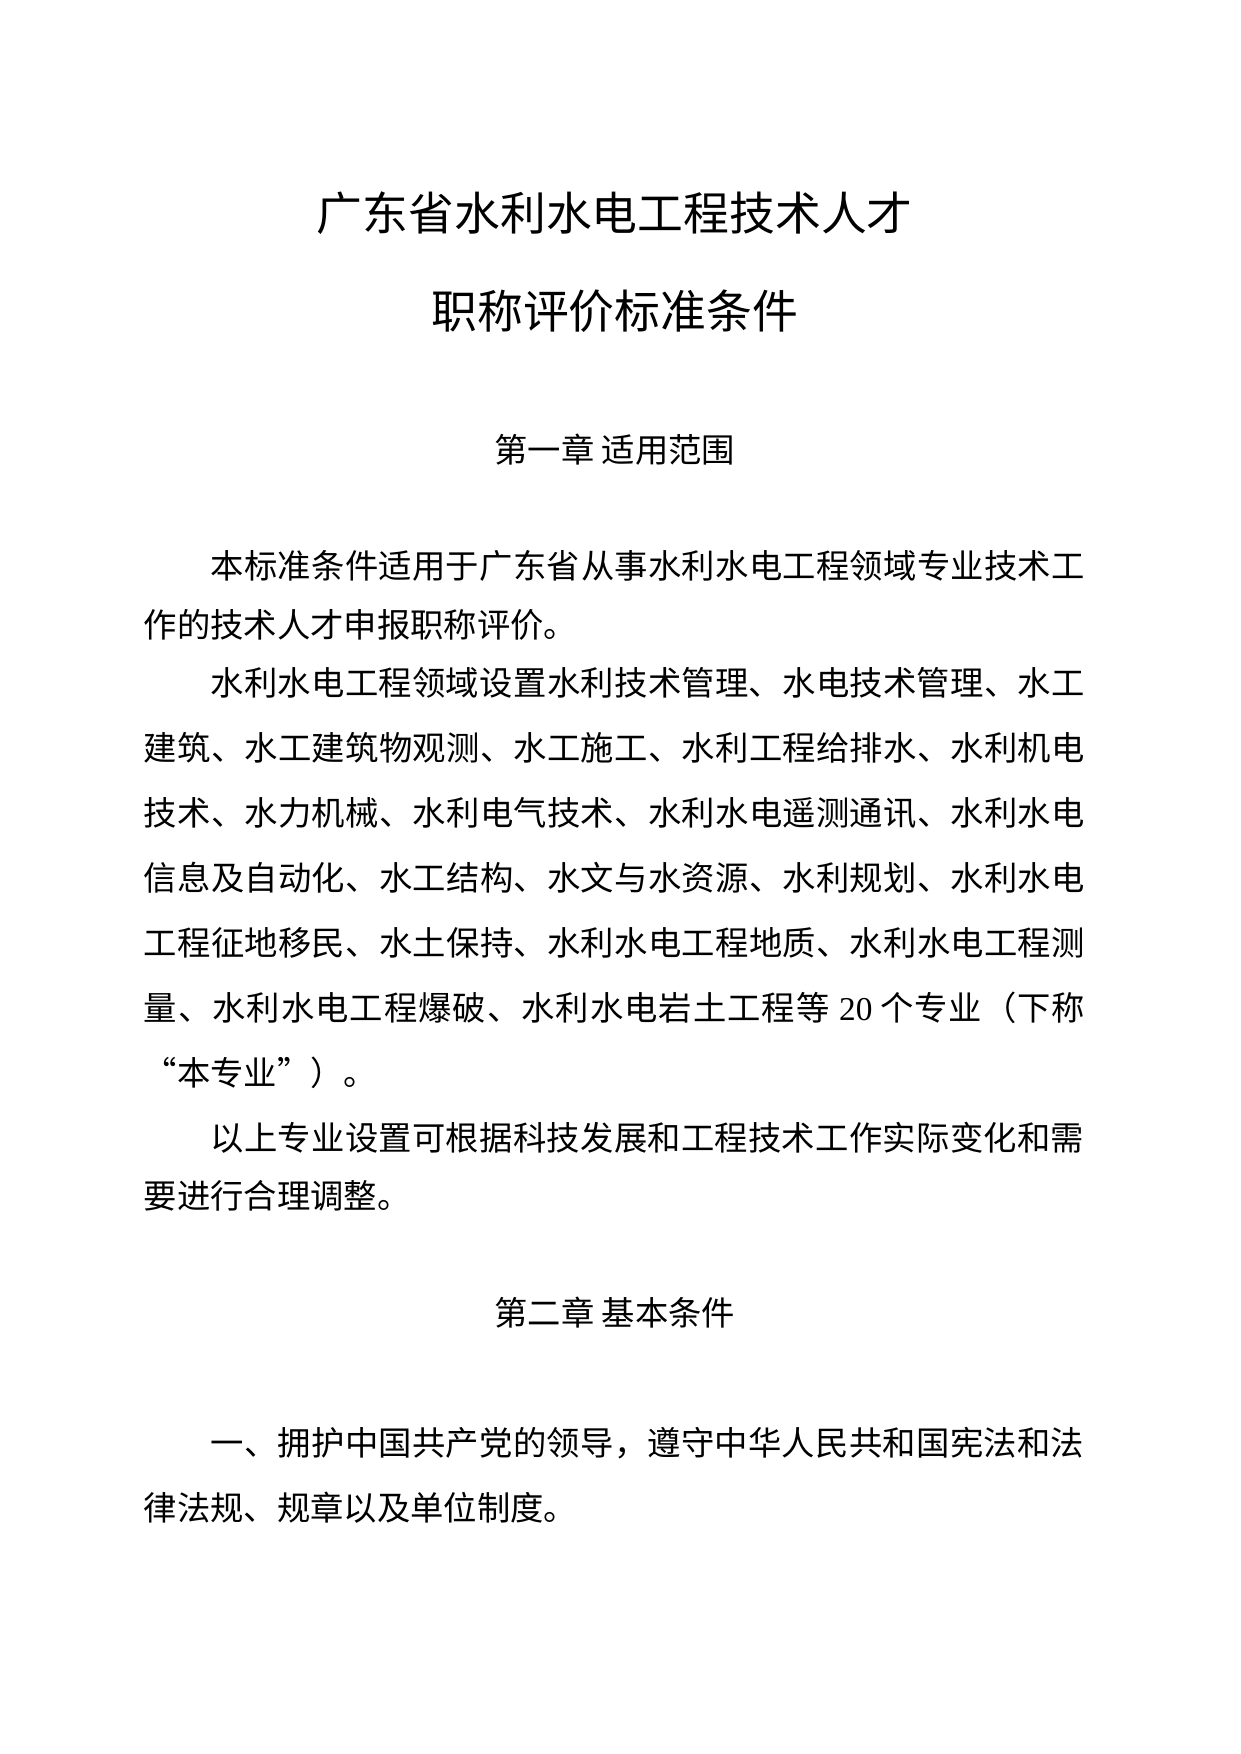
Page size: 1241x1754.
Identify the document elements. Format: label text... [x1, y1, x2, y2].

text 一、拥护中国共产党的领导，遵守中华人民共和国宪法和法律法规、规章以及单位制度。 [144, 1409, 1085, 1539]
text 以上专业设置可根据科技发展和工程技术工作实际变化和需要进行合理调整。 [144, 1104, 1085, 1220]
text 职称评价标准条件 [144, 259, 1085, 357]
text 水利水电工程领域设置水利技术管理、水电技术管理、水工建筑、水工建筑物观测、水工施工、水利工程给排水、水利机电技术、水力机械、水利电气技术、水利水电遥测通讯、水利水电信息及自动化、水工结构、水文与水资源、水利规划、水利水电工程征地移民、水土保持、水利水电工程地质、水利水电工程测量、水利水电工程爆破、水利水电岩土工程等20个专业（下称“本专业”）。 [144, 649, 1085, 1104]
subtitle 第二章 基本条件 [144, 1279, 1085, 1344]
text 广东省水利水电工程技术人才 [144, 162, 1085, 259]
text 本标准条件适用于广东省从事水利水电工程领域专业技术工作的技术人才申报职称评价。 [144, 532, 1085, 649]
text 第一章 适用范围 [144, 415, 1085, 474]
